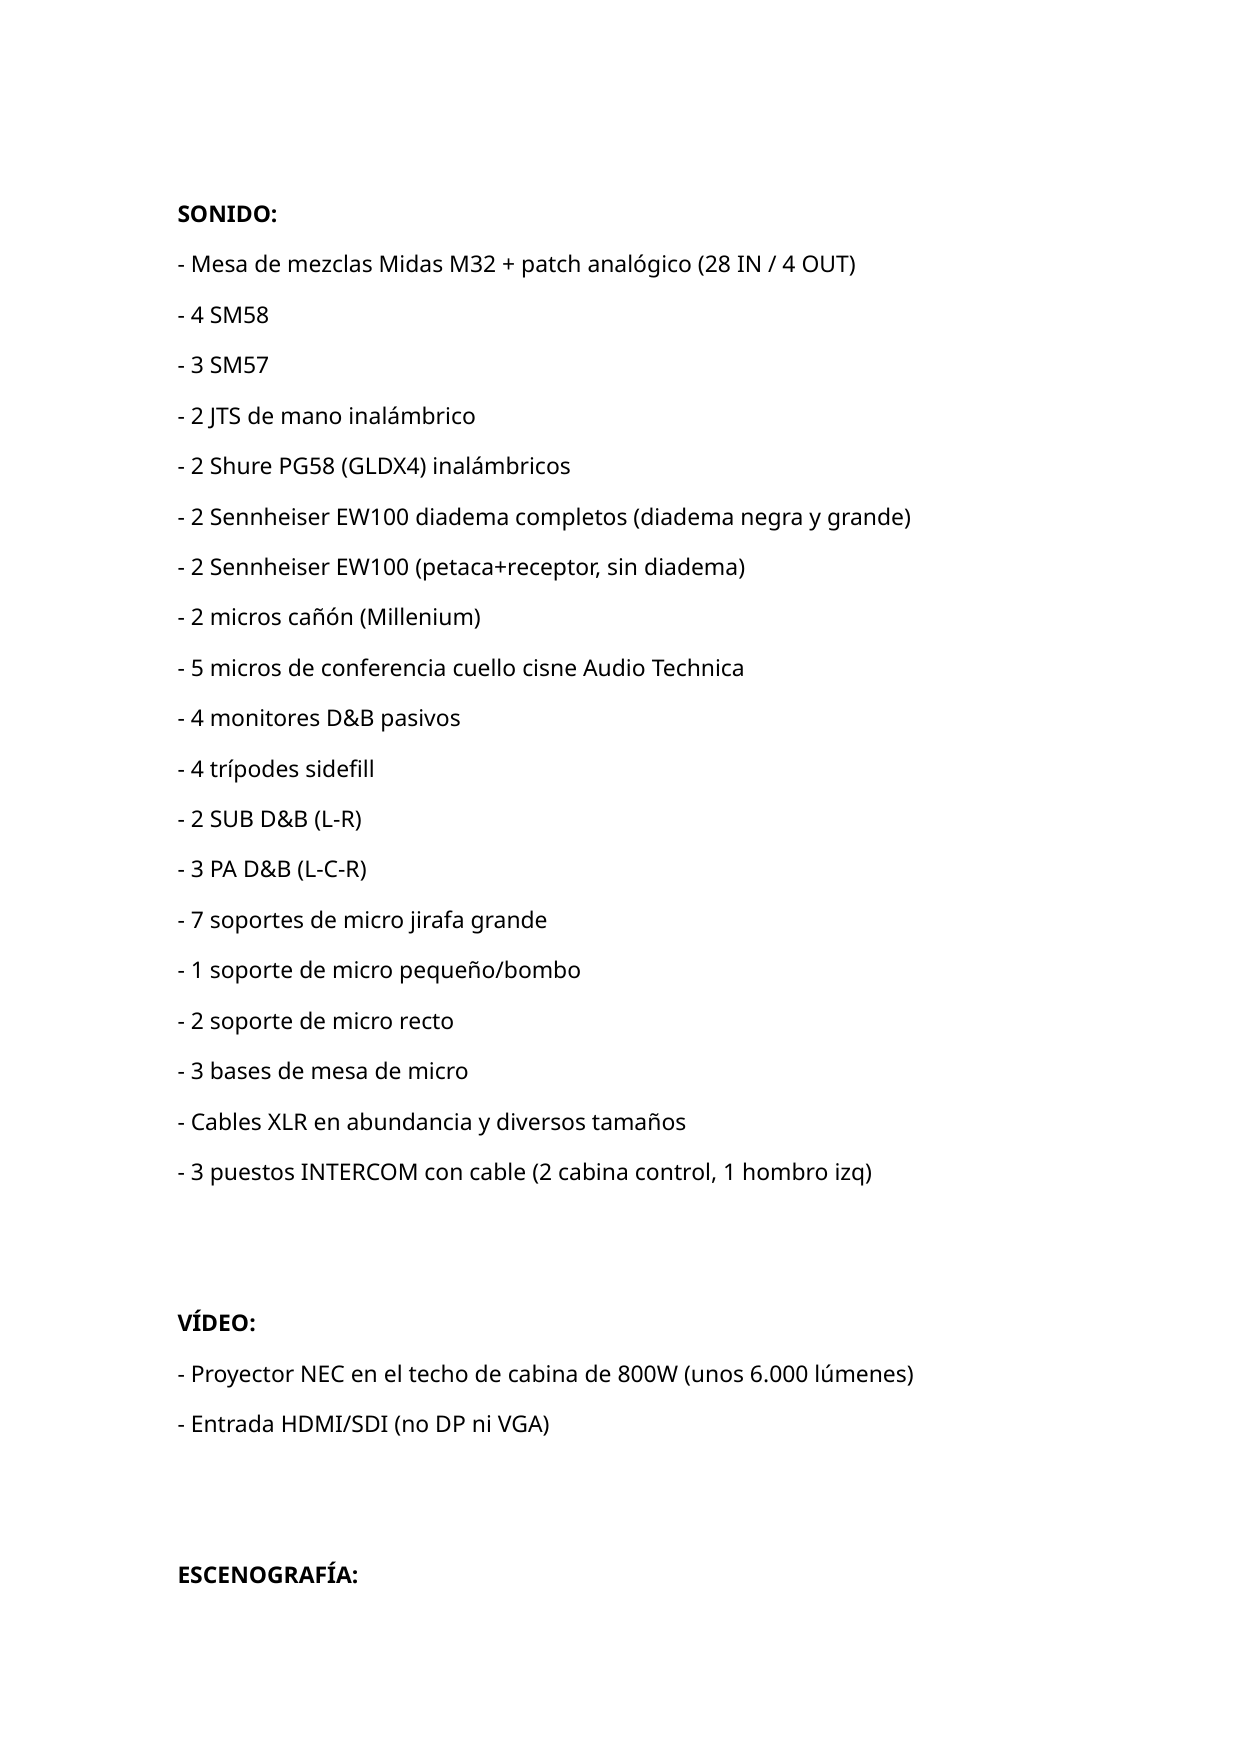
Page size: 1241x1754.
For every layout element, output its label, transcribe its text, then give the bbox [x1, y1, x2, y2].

text - 2 Sennheiser EW100 diadema completos (diadema negra y grande) [177, 501, 1063, 532]
text - 3 PA D&B (L-C-R) [177, 853, 1063, 885]
text - Mesa de mezclas Midas M32 + patch analógico (28 IN / 4 OUT) [177, 248, 1063, 280]
text - 4 trípodes sidefill [177, 753, 1063, 784]
text ESCENOGRAFÍA: [177, 1559, 1063, 1591]
text - 4 monitores D&B pasivos [177, 702, 1063, 733]
text - Entrada HDMI/SDI (no DP ni VGA) [177, 1408, 1063, 1439]
text - 3 SM57 [177, 349, 1063, 381]
text - 3 puestos INTERCOM con cable (2 cabina control, 1 hombro izq) [177, 1156, 1063, 1187]
text - 2 SUB D&B (L-R) [177, 803, 1063, 834]
text - 2 Shure PG58 (GLDX4) inalámbricos [177, 450, 1063, 481]
text - Proyector NEC en el techo de cabina de 800W (unos 6.000 lúmenes) [177, 1358, 1063, 1389]
text - 2 Sennheiser EW100 (petaca+receptor, sin diadema) [177, 551, 1063, 582]
text VÍDEO: [177, 1307, 1063, 1338]
text - 1 soporte de micro pequeño/bombo [177, 954, 1063, 986]
text SONIDO: [177, 198, 1063, 229]
text - Cables XLR en abundancia y diversos tamaños [177, 1106, 1063, 1137]
text - 7 soportes de micro jirafa grande [177, 904, 1063, 935]
text - 3 bases de mesa de micro [177, 1055, 1063, 1086]
text - 5 micros de conferencia cuello cisne Audio Technica [177, 652, 1063, 683]
text - 4 SM58 [177, 299, 1063, 330]
text - 2 soporte de micro recto [177, 1005, 1063, 1036]
text - 2 JTS de mano inalámbrico [177, 400, 1063, 431]
text - 2 micros cañón (Millenium) [177, 601, 1063, 633]
